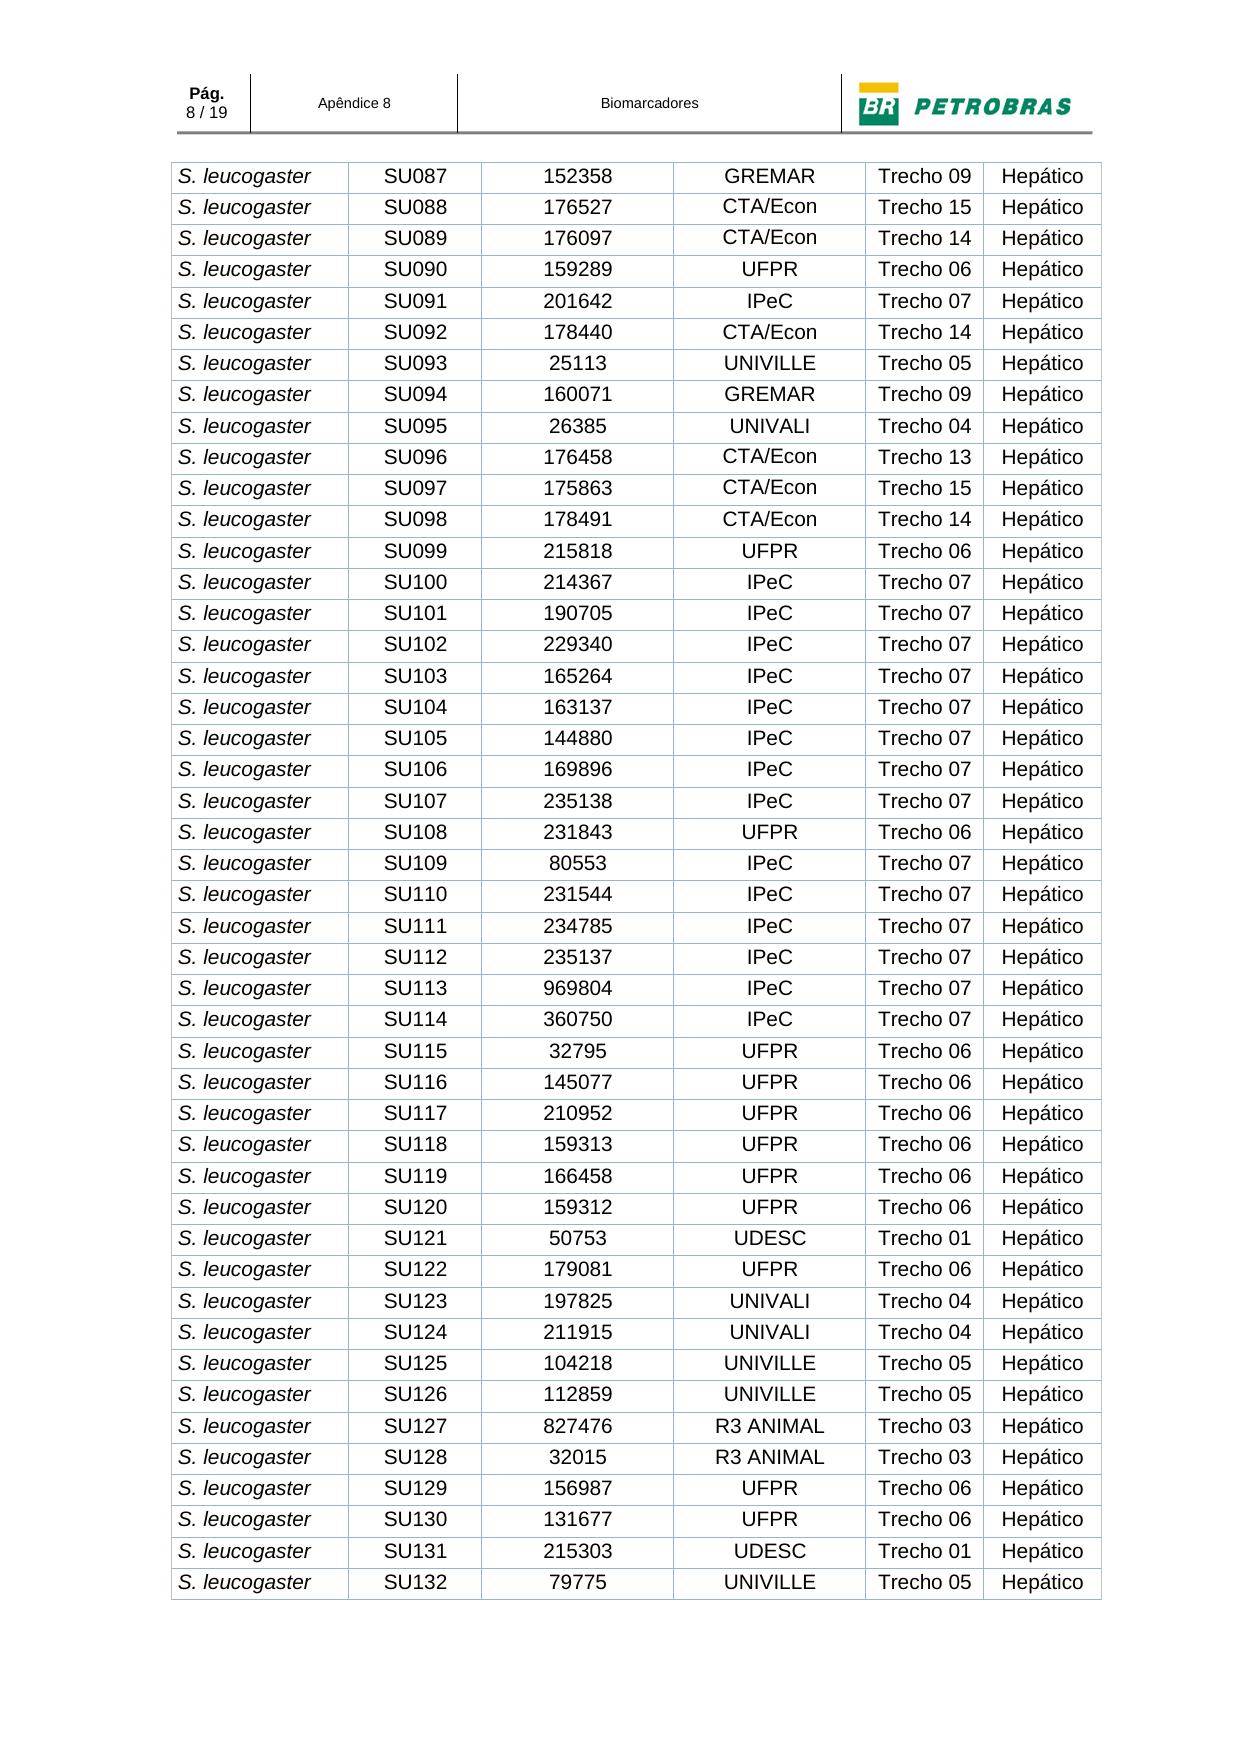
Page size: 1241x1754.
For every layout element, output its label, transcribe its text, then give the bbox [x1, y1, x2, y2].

table_cell IPeC [674, 850, 865, 880]
table_cell SU105 [349, 725, 481, 755]
table_cell UFPR [674, 1475, 865, 1505]
table_cell SU125 [349, 1350, 481, 1380]
table_cell Trecho 15 [866, 194, 983, 224]
table_cell Hepático [984, 381, 1101, 412]
table_cell SU089 [349, 225, 481, 255]
table_cell S. leucogaster [172, 788, 348, 818]
table_cell Hepático [984, 975, 1101, 1005]
table_cell SU099 [349, 538, 481, 568]
table_cell SU109 [349, 850, 481, 880]
table_cell 176527 [482, 194, 673, 224]
table_cell Hepático [984, 1288, 1101, 1318]
table_cell Trecho 07 [866, 725, 983, 755]
table_cell 32015 [482, 1444, 673, 1474]
table_cell 159289 [482, 256, 673, 287]
table_cell Trecho 03 [866, 1413, 983, 1443]
table_cell IPeC [674, 1006, 865, 1037]
table_cell SU104 [349, 694, 481, 724]
table_cell IPeC [674, 631, 865, 662]
table_cell Trecho 07 [866, 788, 983, 818]
table_cell Trecho 05 [866, 350, 983, 380]
table_cell Trecho 06 [866, 538, 983, 568]
table_cell S. leucogaster [172, 1506, 348, 1537]
table_cell Trecho 07 [866, 756, 983, 787]
table_cell IPeC [674, 694, 865, 724]
table_cell 235137 [482, 944, 673, 974]
table_cell SU091 [349, 288, 481, 318]
table_cell SU121 [349, 1225, 481, 1255]
table_cell SU097 [349, 475, 481, 505]
table_cell Hepático [984, 1413, 1101, 1443]
table_cell Hepático [984, 913, 1101, 943]
table_cell Hepático [984, 694, 1101, 724]
table_cell Hepático [984, 288, 1101, 318]
table_cell S. leucogaster [172, 1444, 348, 1474]
table_cell S. leucogaster [172, 350, 348, 380]
table_cell S. leucogaster [172, 1413, 348, 1443]
table_cell 210952 [482, 1100, 673, 1130]
table_cell Trecho 15 [866, 475, 983, 505]
table_cell IPeC [674, 788, 865, 818]
table_cell S. leucogaster [172, 1538, 348, 1568]
table_cell 152358 [482, 163, 673, 193]
table_cell SU096 [349, 444, 481, 474]
table_cell Trecho 09 [866, 381, 983, 412]
table_cell SU093 [349, 350, 481, 380]
table_cell SU130 [349, 1506, 481, 1537]
table_cell S. leucogaster [172, 600, 348, 630]
table_cell R3 ANIMAL [674, 1413, 865, 1443]
table_cell Trecho 06 [866, 1506, 983, 1537]
table_cell Hepático [984, 663, 1101, 693]
table_cell Hepático [984, 1350, 1101, 1380]
table_cell S. leucogaster [172, 1350, 348, 1380]
table_cell 190705 [482, 600, 673, 630]
table_cell 235138 [482, 788, 673, 818]
table_cell UFPR [674, 1100, 865, 1130]
table_cell S. leucogaster [172, 1569, 348, 1599]
table_cell S. leucogaster [172, 444, 348, 474]
table_cell UFPR [674, 1131, 865, 1162]
table_cell CTA/Econ [674, 506, 865, 537]
table_cell IPeC [674, 944, 865, 974]
table_cell Trecho 04 [866, 1319, 983, 1349]
table_cell Hepático [984, 1100, 1101, 1130]
table_cell CTA/Econ [674, 319, 865, 349]
table_cell SU103 [349, 663, 481, 693]
table_cell Hepático [984, 1506, 1101, 1537]
table_cell S. leucogaster [172, 1475, 348, 1505]
table_cell SU132 [349, 1569, 481, 1599]
table_cell S. leucogaster [172, 1194, 348, 1224]
table_cell UFPR [674, 256, 865, 287]
table_cell 159313 [482, 1131, 673, 1162]
table_cell 144880 [482, 725, 673, 755]
table_cell S. leucogaster [172, 413, 348, 443]
table_cell S. leucogaster [172, 694, 348, 724]
table_cell SU087 [349, 163, 481, 193]
table_cell S. leucogaster [172, 819, 348, 849]
table_cell S. leucogaster [172, 163, 348, 193]
table_cell 175863 [482, 475, 673, 505]
table_cell 969804 [482, 975, 673, 1005]
table_cell Trecho 13 [866, 444, 983, 474]
table_cell 50753 [482, 1225, 673, 1255]
table_cell S. leucogaster [172, 256, 348, 287]
table_cell SU106 [349, 756, 481, 787]
table_cell Trecho 07 [866, 944, 983, 974]
table_cell SU090 [349, 256, 481, 287]
table_cell S. leucogaster [172, 850, 348, 880]
table_cell SU114 [349, 1006, 481, 1037]
table_cell 179081 [482, 1256, 673, 1287]
table_cell Hepático [984, 1194, 1101, 1224]
table_cell S. leucogaster [172, 1256, 348, 1287]
table_cell IPeC [674, 569, 865, 599]
table_cell Trecho 07 [866, 913, 983, 943]
table_cell SU095 [349, 413, 481, 443]
table_cell S. leucogaster [172, 1131, 348, 1162]
table_cell UNIVALI [674, 1319, 865, 1349]
table_cell Hepático [984, 1256, 1101, 1287]
table_cell Hepático [984, 475, 1101, 505]
table_cell 360750 [482, 1006, 673, 1037]
table_cell Trecho 07 [866, 631, 983, 662]
table_cell Hepático [984, 569, 1101, 599]
table_cell 165264 [482, 663, 673, 693]
table_cell Trecho 01 [866, 1225, 983, 1255]
table_cell Hepático [984, 819, 1101, 849]
table_cell Trecho 07 [866, 881, 983, 912]
table_cell Trecho 06 [866, 256, 983, 287]
table_cell UDESC [674, 1538, 865, 1568]
table_cell 178491 [482, 506, 673, 537]
table_cell S. leucogaster [172, 944, 348, 974]
table_cell S. leucogaster [172, 1225, 348, 1255]
table_cell Hepático [984, 944, 1101, 974]
table_cell Trecho 04 [866, 1288, 983, 1318]
table_cell S. leucogaster [172, 881, 348, 912]
table_cell S. leucogaster [172, 319, 348, 349]
table_cell UFPR [674, 1506, 865, 1537]
table_cell Hepático [984, 506, 1101, 537]
table_cell Trecho 05 [866, 1569, 983, 1599]
table_cell SU128 [349, 1444, 481, 1474]
table_cell IPeC [674, 288, 865, 318]
table_cell Hepático [984, 256, 1101, 287]
table_cell Trecho 07 [866, 850, 983, 880]
table_cell Trecho 05 [866, 1381, 983, 1412]
table_cell IPeC [674, 913, 865, 943]
table_cell 214367 [482, 569, 673, 599]
table_cell S. leucogaster [172, 1163, 348, 1193]
table_cell Trecho 07 [866, 694, 983, 724]
table_cell 176458 [482, 444, 673, 474]
table_cell S. leucogaster [172, 475, 348, 505]
table_cell Trecho 06 [866, 1100, 983, 1130]
table_cell UDESC [674, 1225, 865, 1255]
table_cell 215818 [482, 538, 673, 568]
table_cell Trecho 01 [866, 1538, 983, 1568]
table_cell Hepático [984, 1319, 1101, 1349]
table_cell 166458 [482, 1163, 673, 1193]
table_cell S. leucogaster [172, 569, 348, 599]
table_cell UFPR [674, 538, 865, 568]
table_cell Hepático [984, 756, 1101, 787]
table_cell UNIVILLE [674, 1569, 865, 1599]
table_cell Trecho 06 [866, 1256, 983, 1287]
table_cell 211915 [482, 1319, 673, 1349]
table_cell Hepático [984, 725, 1101, 755]
table_cell GREMAR [674, 163, 865, 193]
table_cell S. leucogaster [172, 913, 348, 943]
table_cell UFPR [674, 819, 865, 849]
table_cell Trecho 06 [866, 1069, 983, 1099]
table_cell Hepático [984, 1538, 1101, 1568]
table_cell Hepático [984, 788, 1101, 818]
table_cell SU098 [349, 506, 481, 537]
table_cell 104218 [482, 1350, 673, 1380]
table_cell GREMAR [674, 381, 865, 412]
table_cell Trecho 14 [866, 225, 983, 255]
table_cell 201642 [482, 288, 673, 318]
table_cell UFPR [674, 1256, 865, 1287]
table_cell UFPR [674, 1163, 865, 1193]
table_cell S. leucogaster [172, 1319, 348, 1349]
table_cell IPeC [674, 663, 865, 693]
table_cell 131677 [482, 1506, 673, 1537]
table_cell Trecho 06 [866, 819, 983, 849]
table_cell 160071 [482, 381, 673, 412]
table_cell CTA/Econ [674, 444, 865, 474]
table_cell Trecho 06 [866, 1038, 983, 1068]
table_cell IPeC [674, 881, 865, 912]
table_cell Hepático [984, 600, 1101, 630]
table_cell Trecho 14 [866, 319, 983, 349]
table_cell 156987 [482, 1475, 673, 1505]
table_cell CTA/Econ [674, 194, 865, 224]
table_cell 80553 [482, 850, 673, 880]
table_cell Trecho 06 [866, 1163, 983, 1193]
table_cell Trecho 07 [866, 1006, 983, 1037]
table_cell CTA/Econ [674, 475, 865, 505]
table_cell SU108 [349, 819, 481, 849]
table_cell SU110 [349, 881, 481, 912]
table_cell Hepático [984, 631, 1101, 662]
table_cell SU127 [349, 1413, 481, 1443]
table_cell Hepático [984, 1038, 1101, 1068]
table_cell 112859 [482, 1381, 673, 1412]
table_cell 827476 [482, 1413, 673, 1443]
table_cell SU124 [349, 1319, 481, 1349]
table_cell Trecho 14 [866, 506, 983, 537]
table_cell SU088 [349, 194, 481, 224]
table_cell S. leucogaster [172, 1069, 348, 1099]
table_cell Hepático [984, 850, 1101, 880]
table_cell 215303 [482, 1538, 673, 1568]
table_cell Hepático [984, 319, 1101, 349]
table_cell UNIVALI [674, 1288, 865, 1318]
table_cell S. leucogaster [172, 538, 348, 568]
table_cell 176097 [482, 225, 673, 255]
table_cell S. leucogaster [172, 756, 348, 787]
table_cell UNIVILLE [674, 1350, 865, 1380]
table_cell R3 ANIMAL [674, 1444, 865, 1474]
table_cell 231544 [482, 881, 673, 912]
table_cell IPeC [674, 975, 865, 1005]
table_cell SU102 [349, 631, 481, 662]
table_cell Trecho 05 [866, 1350, 983, 1380]
table_cell 231843 [482, 819, 673, 849]
table_cell Trecho 07 [866, 975, 983, 1005]
table_cell Hepático [984, 1444, 1101, 1474]
table_cell 79775 [482, 1569, 673, 1599]
table_cell Trecho 07 [866, 569, 983, 599]
table_cell SU092 [349, 319, 481, 349]
table_cell Trecho 07 [866, 663, 983, 693]
table_cell SU131 [349, 1538, 481, 1568]
table_cell UNIVILLE [674, 1381, 865, 1412]
table_cell S. leucogaster [172, 975, 348, 1005]
table_cell SU101 [349, 600, 481, 630]
table_cell IPeC [674, 600, 865, 630]
table_cell SU116 [349, 1069, 481, 1099]
table_cell S. leucogaster [172, 194, 348, 224]
table_cell 145077 [482, 1069, 673, 1099]
table_cell UFPR [674, 1194, 865, 1224]
table_cell Hepático [984, 1069, 1101, 1099]
table_cell SU122 [349, 1256, 481, 1287]
table_cell Hepático [984, 1163, 1101, 1193]
table_cell 234785 [482, 913, 673, 943]
table_cell Hepático [984, 1381, 1101, 1412]
table_cell SU100 [349, 569, 481, 599]
table_cell SU112 [349, 944, 481, 974]
table_cell SU117 [349, 1100, 481, 1130]
table_cell IPeC [674, 725, 865, 755]
table_cell UFPR [674, 1038, 865, 1068]
table_cell Trecho 06 [866, 1475, 983, 1505]
table_cell Trecho 03 [866, 1444, 983, 1474]
table_cell 178440 [482, 319, 673, 349]
table_cell Trecho 06 [866, 1194, 983, 1224]
table_cell Trecho 07 [866, 288, 983, 318]
table_cell SU120 [349, 1194, 481, 1224]
table_cell S. leucogaster [172, 1038, 348, 1068]
table_cell S. leucogaster [172, 1381, 348, 1412]
table_cell IPeC [674, 756, 865, 787]
table_cell Hepático [984, 194, 1101, 224]
table_cell Hepático [984, 1475, 1101, 1505]
table_cell Hepático [984, 538, 1101, 568]
table_cell 26385 [482, 413, 673, 443]
table_cell Trecho 06 [866, 1131, 983, 1162]
table_cell Trecho 07 [866, 600, 983, 630]
table_cell Hepático [984, 444, 1101, 474]
table_cell SU126 [349, 1381, 481, 1412]
table_cell S. leucogaster [172, 631, 348, 662]
table_cell 32795 [482, 1038, 673, 1068]
table_cell 25113 [482, 350, 673, 380]
table_cell S. leucogaster [172, 1288, 348, 1318]
table_cell 229340 [482, 631, 673, 662]
table_cell Hepático [984, 163, 1101, 193]
table_cell Trecho 09 [866, 163, 983, 193]
table_cell Hepático [984, 413, 1101, 443]
table_cell 159312 [482, 1194, 673, 1224]
table_cell UFPR [674, 1069, 865, 1099]
table_cell UNIVILLE [674, 350, 865, 380]
table_cell S. leucogaster [172, 663, 348, 693]
table_cell SU123 [349, 1288, 481, 1318]
table_cell S. leucogaster [172, 725, 348, 755]
table_cell 169896 [482, 756, 673, 787]
table_cell SU111 [349, 913, 481, 943]
table_cell Hepático [984, 1569, 1101, 1599]
table_cell Hepático [984, 1225, 1101, 1255]
table_cell SU094 [349, 381, 481, 412]
table_cell S. leucogaster [172, 1100, 348, 1130]
table_cell Hepático [984, 350, 1101, 380]
table_cell SU129 [349, 1475, 481, 1505]
table_cell Hepático [984, 225, 1101, 255]
table_cell SU107 [349, 788, 481, 818]
table_cell CTA/Econ [674, 225, 865, 255]
table_cell SU118 [349, 1131, 481, 1162]
table_cell S. leucogaster [172, 506, 348, 537]
table_cell UNIVALI [674, 413, 865, 443]
table_cell S. leucogaster [172, 225, 348, 255]
table_cell Hepático [984, 1006, 1101, 1037]
table_cell 163137 [482, 694, 673, 724]
table_cell S. leucogaster [172, 288, 348, 318]
table_cell 197825 [482, 1288, 673, 1318]
table_cell SU119 [349, 1163, 481, 1193]
table_cell S. leucogaster [172, 381, 348, 412]
table_cell SU115 [349, 1038, 481, 1068]
table_cell Hepático [984, 1131, 1101, 1162]
table_cell SU113 [349, 975, 481, 1005]
table_cell Hepático [984, 881, 1101, 912]
table_cell Trecho 04 [866, 413, 983, 443]
table_cell S. leucogaster [172, 1006, 348, 1037]
